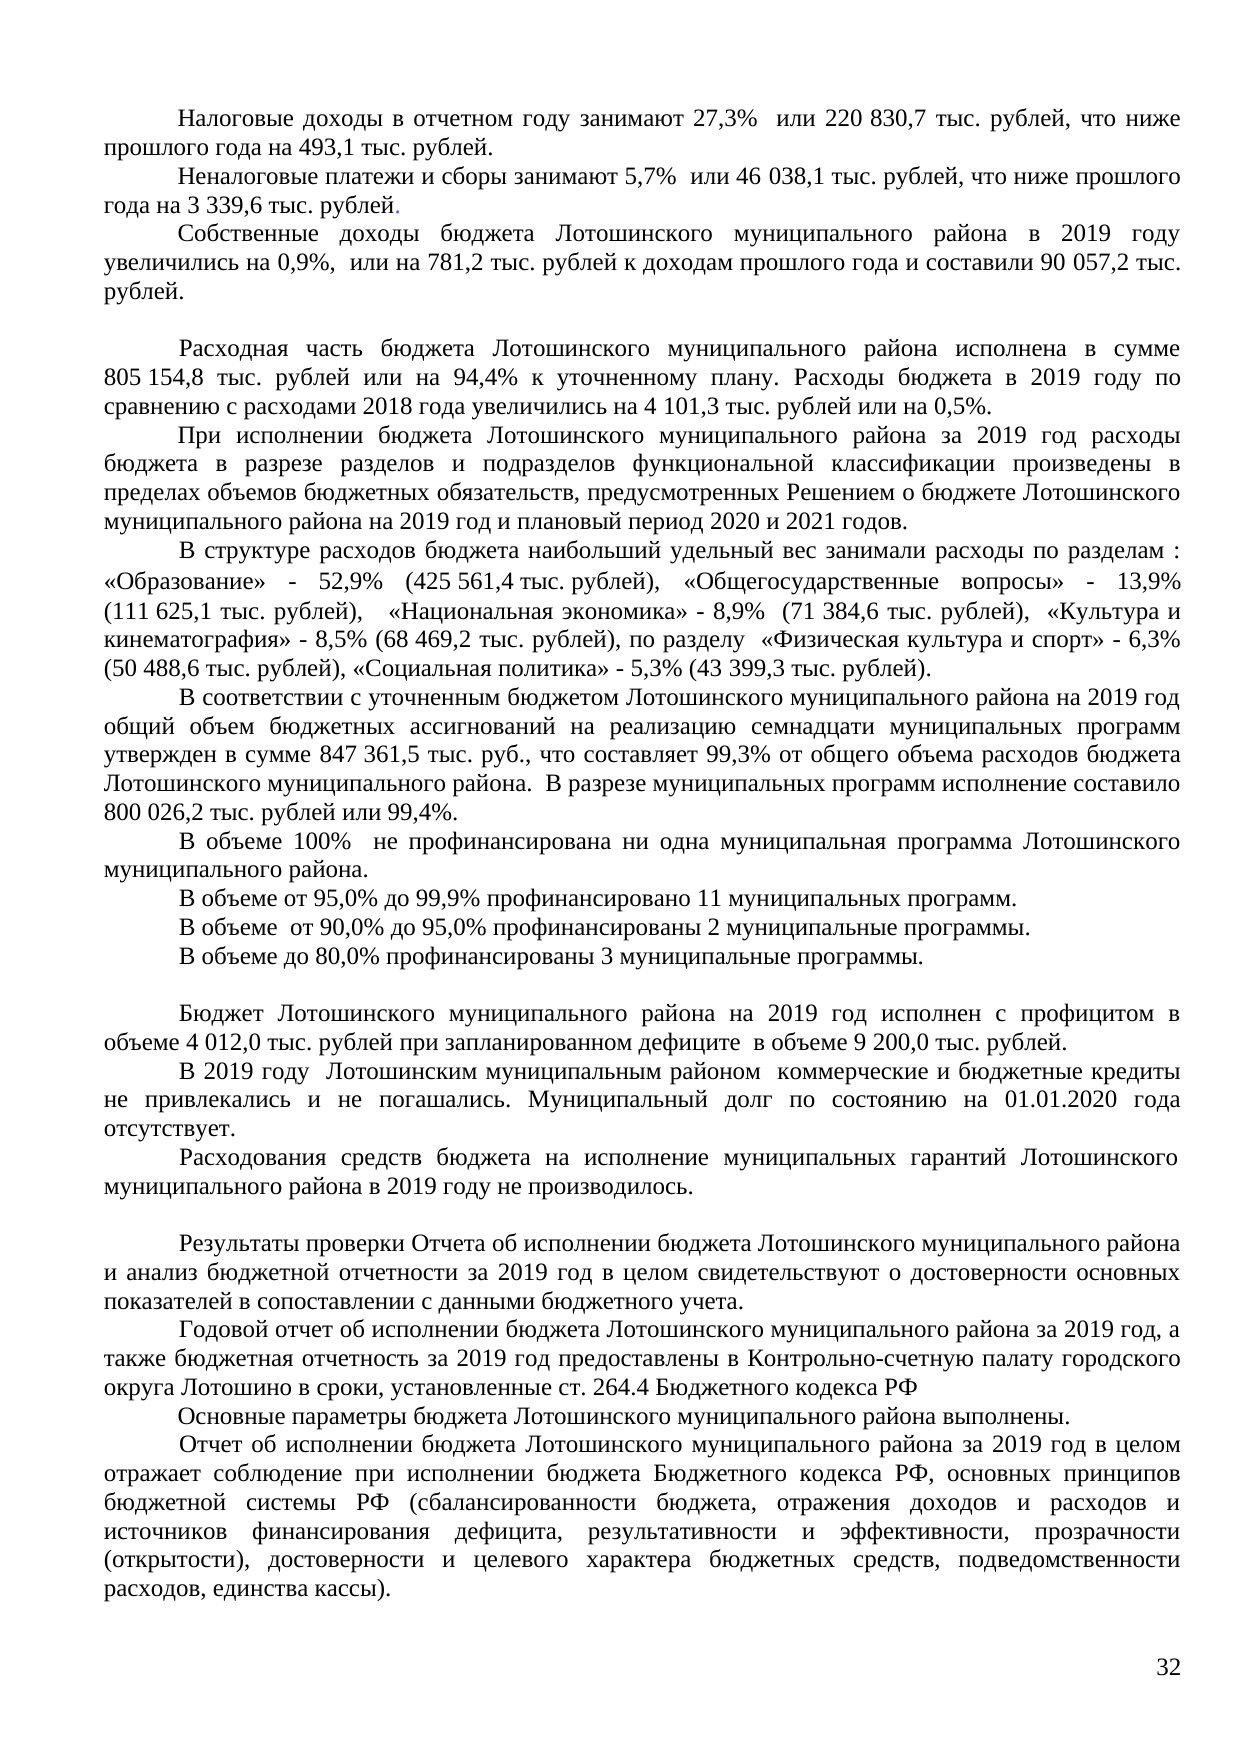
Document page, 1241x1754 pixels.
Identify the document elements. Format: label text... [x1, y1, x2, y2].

text В объеме 100% не профинансирована ни одна муниципальная программа Лотошинского муниципального района. [103, 826, 1181, 883]
text В объеме от 90,0% до 95,0% профинансированы 2 муниципальные программы. [103, 912, 1181, 941]
text В соответствии с уточненным бюджетом Лотошинского муниципального района на 2019 год общий объем бюджетных ассигнований на реализацию семнадцати муниципальных программ утвержден в сумме 847 361,5 тыс. руб., что составляет 99,3% от общего объема расходов бюджета Лотошинского муниципального района. В разрезе муниципальных программ исполнение составило 800 026,2 тыс. рублей или 99,4%. [103, 682, 1181, 826]
text Бюджет Лотошинского муниципального района на 2019 год исполнен с профицитом в объеме 4 012,0 тыс. рублей при запланированном дефиците в объеме 9 200,0 тыс. рублей. [103, 998, 1181, 1056]
text Основные параметры бюджета Лотошинского муниципального района выполнены. [103, 1401, 1181, 1429]
text В объеме до 80,0% профинансированы 3 муниципальные программы. [103, 941, 1181, 969]
text В структуре расходов бюджета наибольший удельный вес занимали расходы по разделам : «Образование» - 52,9% (425 561,4 тыс. рублей), «Общегосударственные вопросы» - 13,9% (111 625,1 тыс. рублей), «Национальная экономика» - 8,9% (71 384,6 тыс. рублей), «Культура и кинематография» - 8,5% (68 469,2 тыс. рублей), по разделу «Физическая культура и спорт» - 6,3% (50 488,6 тыс. рублей), «Социальная политика» - 5,3% (43 399,3 тыс. рублей). [103, 535, 1181, 682]
text Расходования средств бюджета на исполнение муниципальных гарантий Лотошинского муниципального района в 2019 году не производилось. [103, 1142, 1179, 1199]
text При исполнении бюджета Лотошинского муниципального района за 2019 год расходы бюджета в разрезе разделов и подразделов функциональной классификации произведены в пределах объемов бюджетных обязательств, предусмотренных Решением о бюджете Лотошинского муниципального района на 2019 год и плановый период 2020 и 2021 годов. [103, 420, 1181, 535]
text Налоговые доходы в отчетном году занимают 27,3% или 220 830,7 тыс. рублей, что ниже прошлого года на 493,1 тыс. рублей. [103, 103, 1181, 161]
text Неналоговые платежи и сборы занимают 5,7% или 46 038,1 тыс. рублей, что ниже прошлого года на 3 339,6 тыс. рублей. [103, 161, 1181, 218]
text Расходная часть бюджета Лотошинского муниципального района исполнена в сумме 805 154,8 тыс. рублей или на 94,4% к уточненному плану. Расходы бюджета в 2019 году по сравнению с расходами 2018 года увеличились на 4 101,3 тыс. рублей или на 0,5%. [103, 333, 1181, 420]
text Собственные доходы бюджета Лотошинского муниципального района в 2019 году увеличились на 0,9%, или на 781,2 тыс. рублей к доходам прошлого года и составили 90 057,2 тыс. рублей. [103, 218, 1181, 305]
text В объеме от 95,0% до 99,9% профинансировано 11 муниципальных программ. [103, 883, 1181, 912]
text В 2019 году Лотошинским муниципальным районом коммерческие и бюджетные кредиты не привлекались и не погашались. Муниципальный долг по состоянию на 01.01.2020 года отсутствует. [103, 1056, 1181, 1142]
text Результаты проверки Отчета об исполнении бюджета Лотошинского муниципального района и анализ бюджетной отчетности за 2019 год в целом свидетельствуют о достоверности основных показателей в сопоставлении с данными бюджетного учета. [103, 1228, 1181, 1314]
text Отчет об исполнении бюджета Лотошинского муниципального района за 2019 год в целом отражает соблюдение при исполнении бюджета Бюджетного кодекса РФ, основных принципов бюджетной системы РФ (сбалансированности бюджета, отражения доходов и расходов и источников финансирования дефицита, результативности и эффективности, прозрачности (открытости), достоверности и целевого характера бюджетных средств, подведомственности расходов, единства кассы). [103, 1429, 1181, 1602]
text Годовой отчет об исполнении бюджета Лотошинского муниципального района за 2019 год, а также бюджетная отчетность за 2019 год предоставлены в Контрольно-счетную палату городского округа Лотошино в сроки, установленные ст. 264.4 Бюджетного кодекса РФ [103, 1314, 1181, 1401]
